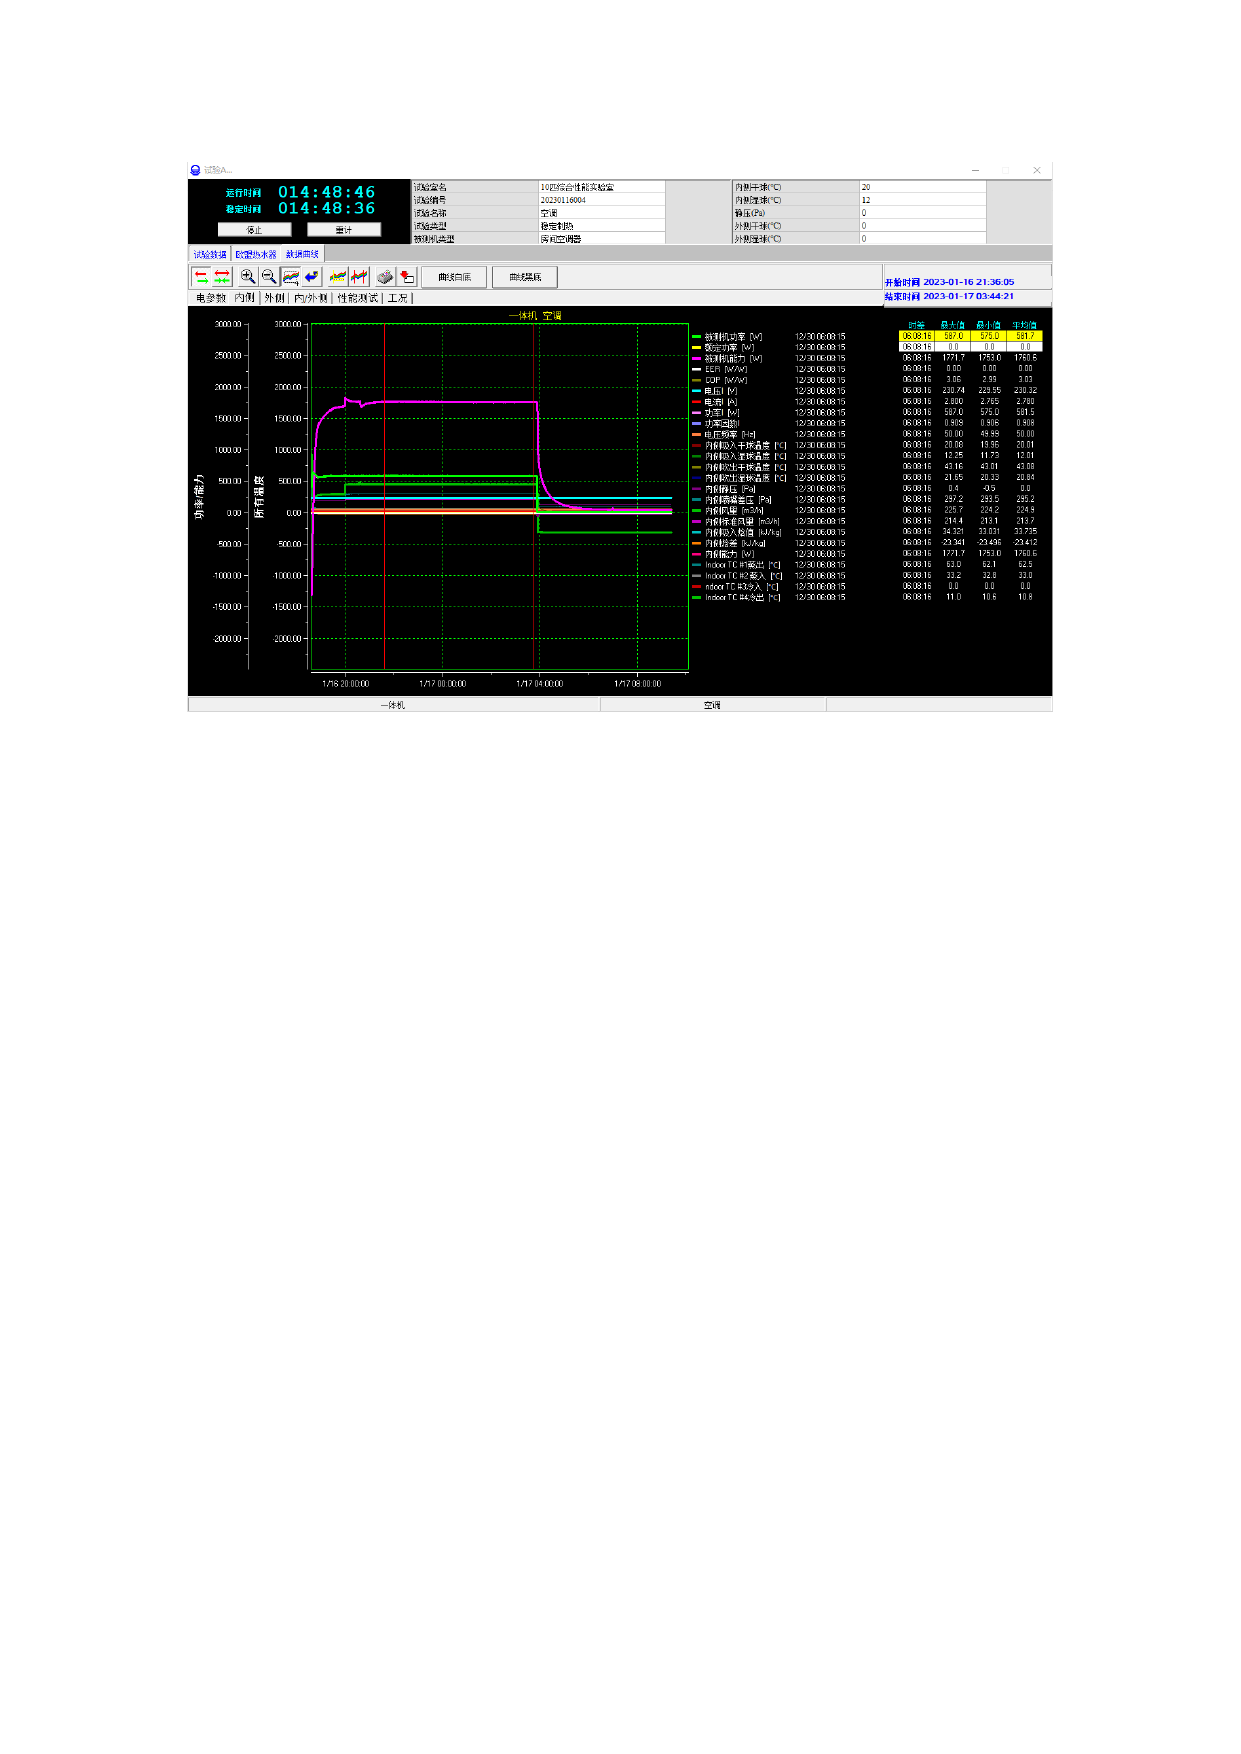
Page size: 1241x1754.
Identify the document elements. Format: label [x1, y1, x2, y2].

picture [187, 162, 1053, 712]
